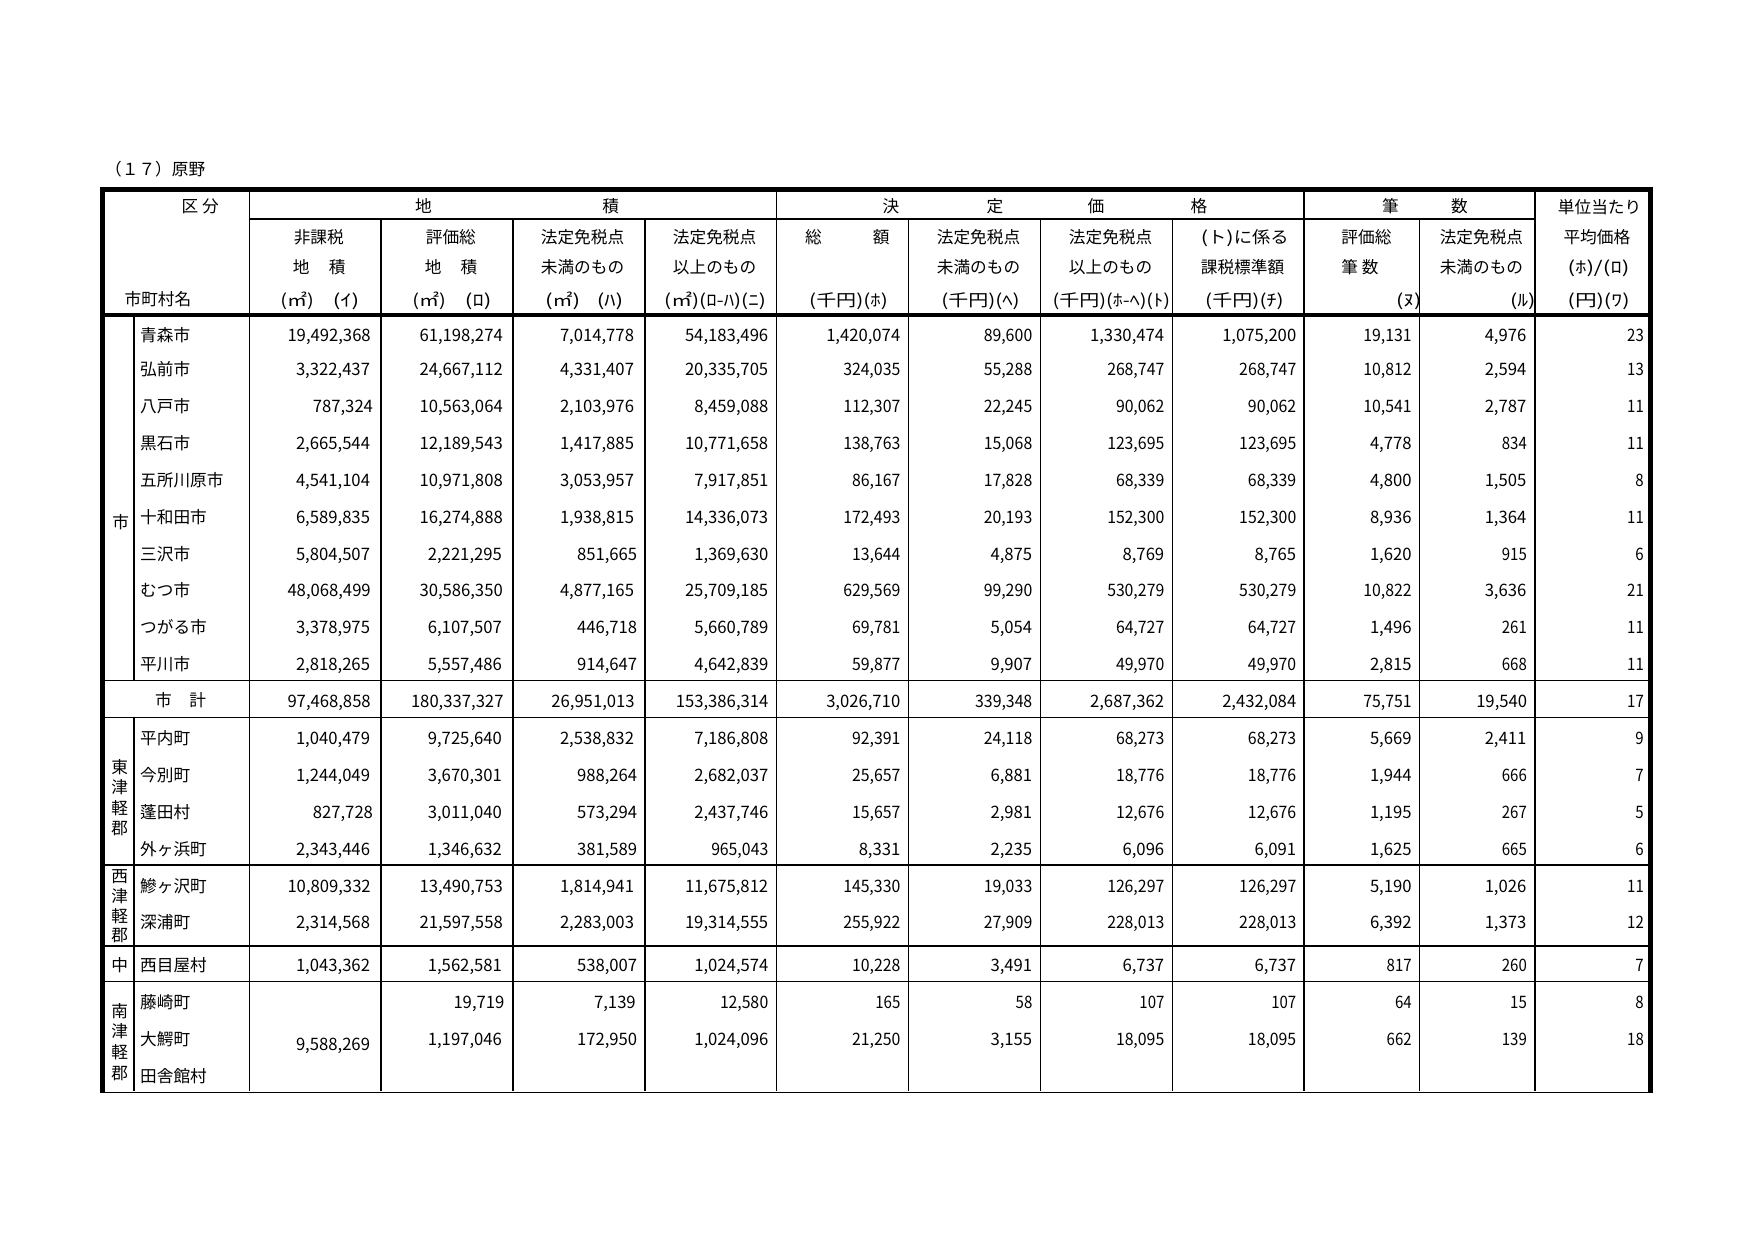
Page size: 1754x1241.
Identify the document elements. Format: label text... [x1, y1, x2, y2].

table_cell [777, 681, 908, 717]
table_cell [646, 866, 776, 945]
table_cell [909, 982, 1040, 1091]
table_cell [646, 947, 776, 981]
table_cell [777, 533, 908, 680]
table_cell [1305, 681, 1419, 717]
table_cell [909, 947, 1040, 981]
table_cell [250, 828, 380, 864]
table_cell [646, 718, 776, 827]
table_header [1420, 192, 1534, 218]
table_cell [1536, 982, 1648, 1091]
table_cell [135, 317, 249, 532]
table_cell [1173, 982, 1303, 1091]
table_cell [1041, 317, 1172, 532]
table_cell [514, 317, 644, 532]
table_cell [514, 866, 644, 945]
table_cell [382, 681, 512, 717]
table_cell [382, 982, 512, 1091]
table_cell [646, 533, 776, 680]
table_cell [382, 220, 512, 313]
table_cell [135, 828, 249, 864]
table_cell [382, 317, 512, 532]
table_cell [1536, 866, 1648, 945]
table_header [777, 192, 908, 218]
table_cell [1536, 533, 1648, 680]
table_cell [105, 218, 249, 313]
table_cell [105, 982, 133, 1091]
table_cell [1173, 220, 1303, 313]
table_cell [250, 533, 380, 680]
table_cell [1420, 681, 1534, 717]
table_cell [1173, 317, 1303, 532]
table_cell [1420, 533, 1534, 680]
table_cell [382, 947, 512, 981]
text （１７）原野 [105, 156, 1668, 180]
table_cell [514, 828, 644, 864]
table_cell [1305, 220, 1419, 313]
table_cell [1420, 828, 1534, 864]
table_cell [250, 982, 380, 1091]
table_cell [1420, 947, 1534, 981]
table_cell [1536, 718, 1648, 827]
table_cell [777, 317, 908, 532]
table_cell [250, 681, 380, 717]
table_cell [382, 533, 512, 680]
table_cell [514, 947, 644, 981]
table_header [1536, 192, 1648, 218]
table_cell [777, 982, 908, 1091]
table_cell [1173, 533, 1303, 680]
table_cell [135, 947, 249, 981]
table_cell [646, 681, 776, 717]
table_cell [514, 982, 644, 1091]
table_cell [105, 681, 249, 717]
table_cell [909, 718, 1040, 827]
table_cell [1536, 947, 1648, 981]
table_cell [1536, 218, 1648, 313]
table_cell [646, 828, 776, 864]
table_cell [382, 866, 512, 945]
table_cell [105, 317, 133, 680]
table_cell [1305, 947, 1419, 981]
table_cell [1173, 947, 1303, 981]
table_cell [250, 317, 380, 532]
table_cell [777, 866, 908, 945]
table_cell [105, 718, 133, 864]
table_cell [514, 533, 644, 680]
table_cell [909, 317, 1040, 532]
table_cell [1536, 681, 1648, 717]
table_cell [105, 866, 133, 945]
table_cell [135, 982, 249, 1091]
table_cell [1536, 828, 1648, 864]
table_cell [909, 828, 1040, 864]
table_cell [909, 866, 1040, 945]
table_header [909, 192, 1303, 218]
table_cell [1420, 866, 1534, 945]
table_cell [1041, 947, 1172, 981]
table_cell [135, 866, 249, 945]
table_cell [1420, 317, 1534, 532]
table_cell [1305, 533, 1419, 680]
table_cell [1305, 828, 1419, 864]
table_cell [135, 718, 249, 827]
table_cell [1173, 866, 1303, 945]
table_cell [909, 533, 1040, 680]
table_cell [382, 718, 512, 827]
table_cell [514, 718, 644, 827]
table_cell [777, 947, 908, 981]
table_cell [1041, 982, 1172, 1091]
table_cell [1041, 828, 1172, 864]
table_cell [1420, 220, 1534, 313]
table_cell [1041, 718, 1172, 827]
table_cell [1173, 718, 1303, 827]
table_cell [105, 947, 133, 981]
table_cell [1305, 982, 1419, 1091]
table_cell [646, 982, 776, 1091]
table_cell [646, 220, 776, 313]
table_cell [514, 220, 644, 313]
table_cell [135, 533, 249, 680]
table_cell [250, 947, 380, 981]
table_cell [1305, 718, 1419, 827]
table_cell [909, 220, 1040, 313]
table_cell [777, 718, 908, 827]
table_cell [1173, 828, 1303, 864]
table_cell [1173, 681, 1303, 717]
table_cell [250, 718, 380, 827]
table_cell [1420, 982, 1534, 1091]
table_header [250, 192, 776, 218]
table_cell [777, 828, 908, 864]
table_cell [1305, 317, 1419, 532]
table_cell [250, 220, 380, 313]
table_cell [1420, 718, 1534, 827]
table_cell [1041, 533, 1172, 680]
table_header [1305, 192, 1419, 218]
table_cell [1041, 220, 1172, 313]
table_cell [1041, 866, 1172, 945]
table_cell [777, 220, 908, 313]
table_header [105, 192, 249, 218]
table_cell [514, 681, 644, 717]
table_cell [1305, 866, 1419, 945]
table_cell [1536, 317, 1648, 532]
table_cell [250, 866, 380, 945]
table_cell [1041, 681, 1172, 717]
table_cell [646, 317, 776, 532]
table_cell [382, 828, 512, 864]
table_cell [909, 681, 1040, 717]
